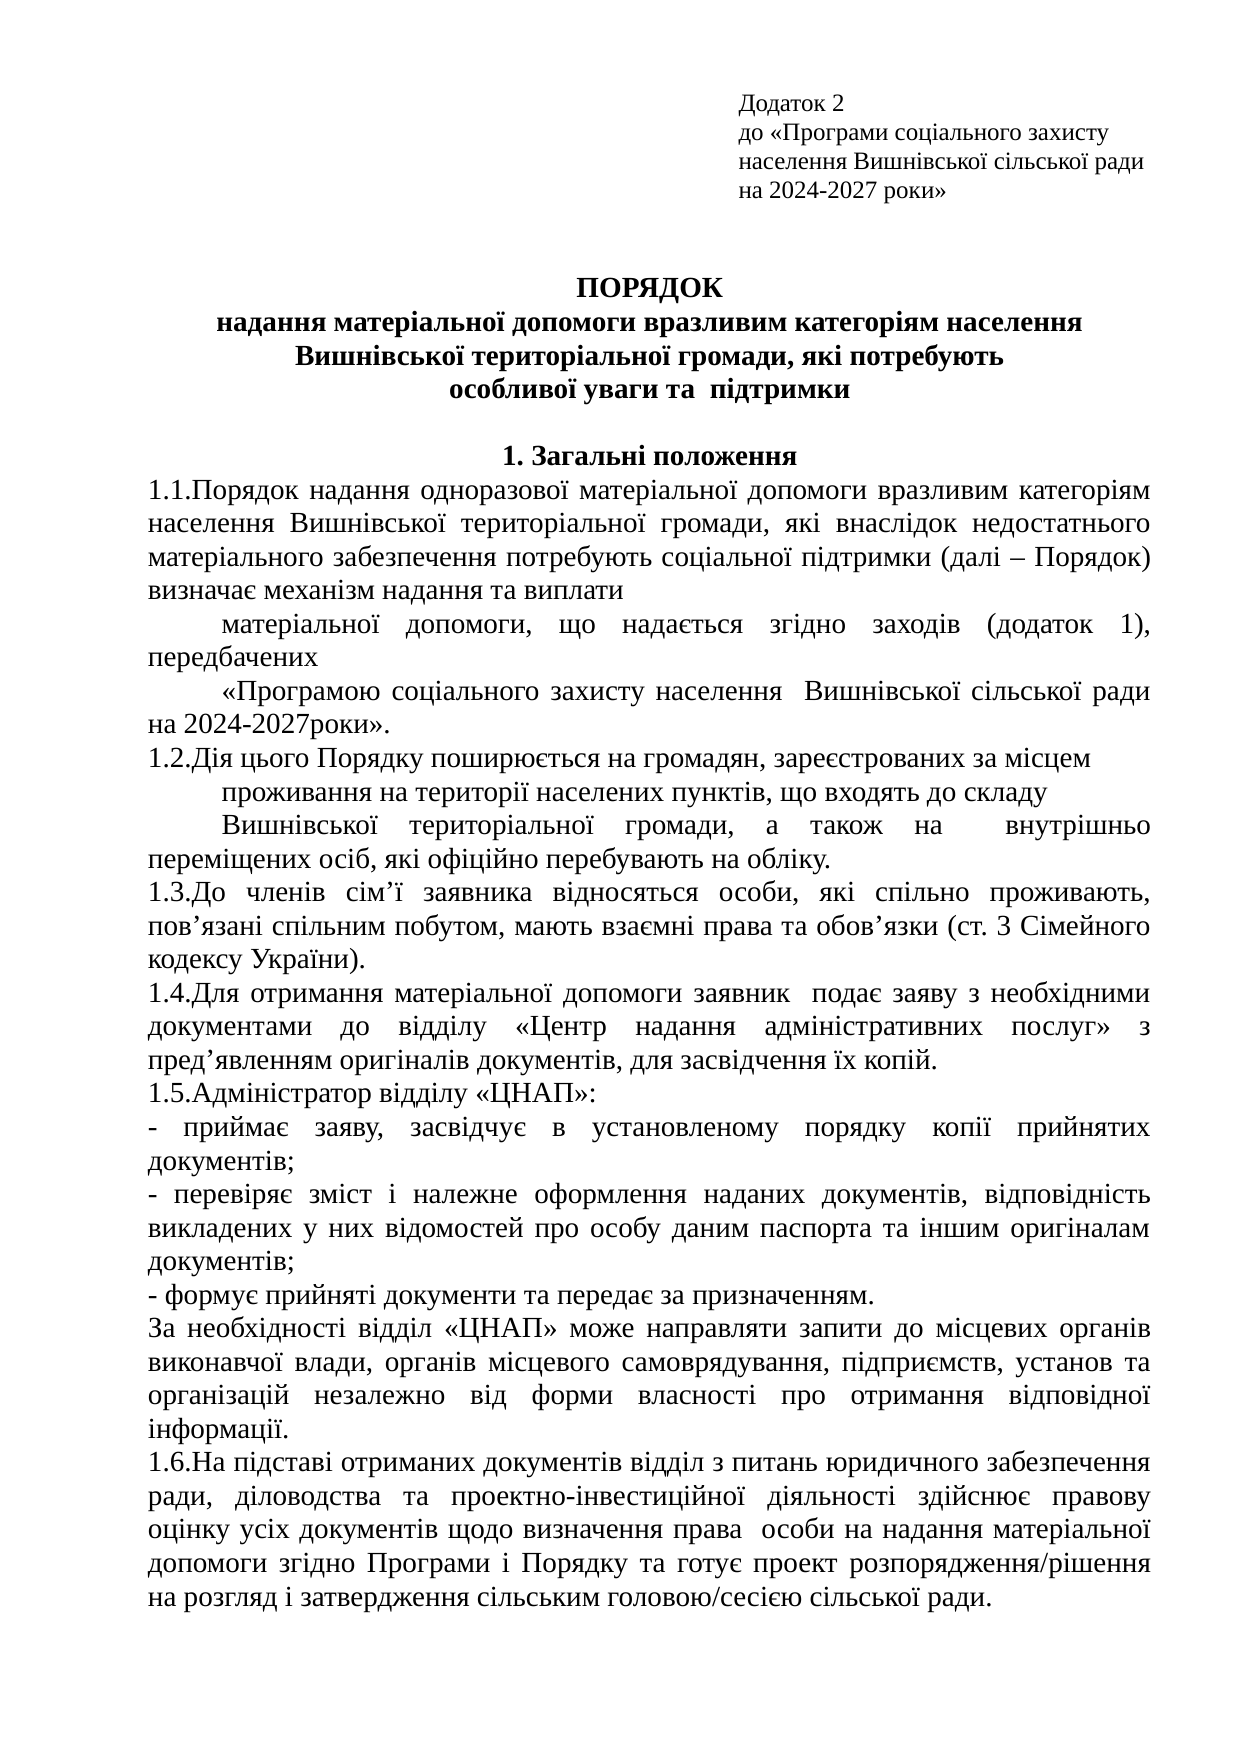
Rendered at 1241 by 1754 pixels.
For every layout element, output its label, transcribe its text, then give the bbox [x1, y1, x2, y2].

text 1.3.До членів сім’ї заявника відносяться особи, які спільно проживають, пов’язані спільним побутом, мають взаємні права та обов’язки (ст. 3 Сімейного кодексу України). [148, 874, 1152, 975]
text - перевіряє зміст і належне оформлення наданих документів, відповідність викладених у них відомостей про особу даним паспорта та іншим оригіналам документів; [148, 1176, 1152, 1277]
text 1.2.Дія цього Порядку поширюється на громадян, зареєстрованих за місцем [148, 740, 1152, 774]
text За необхідності відділ «ЦНАП» може направляти запити до місцевих органів виконавчої влади, органів місцевого самоврядування, підприємств, установ та організацій незалежно від форми власності про отримання відповідної інформації. [148, 1310, 1152, 1444]
text 1.6.На підставі отриманих документів відділ з питань юридичного забезпечення ради, діловодства та проектно-інвестиційної діяльності здійснює правову оцінку усіх документів щодо визначення права особи на надання матеріальної допомоги згідно Програми і Порядку та готує проект розпорядження/рішення на розгляд і затвердження сільським головою/сесією сільської ради. [148, 1444, 1152, 1612]
text особливої уваги та підтримки [148, 371, 1152, 405]
text на 2024-2027 роки» [738, 175, 1152, 203]
text Вишнівської територіальної громади, а також на внутрішньо переміщених осіб, які офіційно перебувають на обліку. [148, 807, 1152, 874]
text 1.4.Для отримання матеріальної допомоги заявник подає заяву з необхідними документами до відділу «Центр надання адміністративних послуг» з пред’явленням оригіналів документів, для засвідчення їх копій. [148, 975, 1152, 1076]
text матеріальної допомоги, що надається згідно заходів (додаток 1), передбачених [148, 606, 1152, 673]
text надання матеріальної допомоги вразливим категоріям населення Вишнівської територіальної громади, які потребують [148, 304, 1152, 371]
text 1.1.Порядок надання одноразової матеріальної допомоги вразливим категоріям населення Вишнівської територіальної громади, які внаслідок недостатнього матеріального забезпечення потребують соціальної підтримки (далі – Порядок) визначає механізм надання та виплати [148, 472, 1152, 606]
text Додаток 2 [738, 88, 1152, 117]
text проживання на території населених пунктів, що входять до складу [148, 774, 1152, 807]
text до «Програми соціального захисту [738, 117, 1152, 146]
text населення Вишнівської сільської ради [738, 146, 1152, 175]
text «Програмою соціального захисту населення Вишнівської сільської ради на 2024-2027роки». [148, 673, 1152, 740]
text ПОРЯДОК [148, 271, 1152, 304]
text 1.5.Адміністратор відділу «ЦНАП»: [148, 1076, 1152, 1109]
text - приймає заяву, засвідчує в установленому порядку копії прийнятих документів; [148, 1109, 1152, 1176]
text 1. Загальні положення [148, 438, 1152, 472]
text - формує прийняті документи та передає за призначенням. [148, 1277, 1152, 1310]
